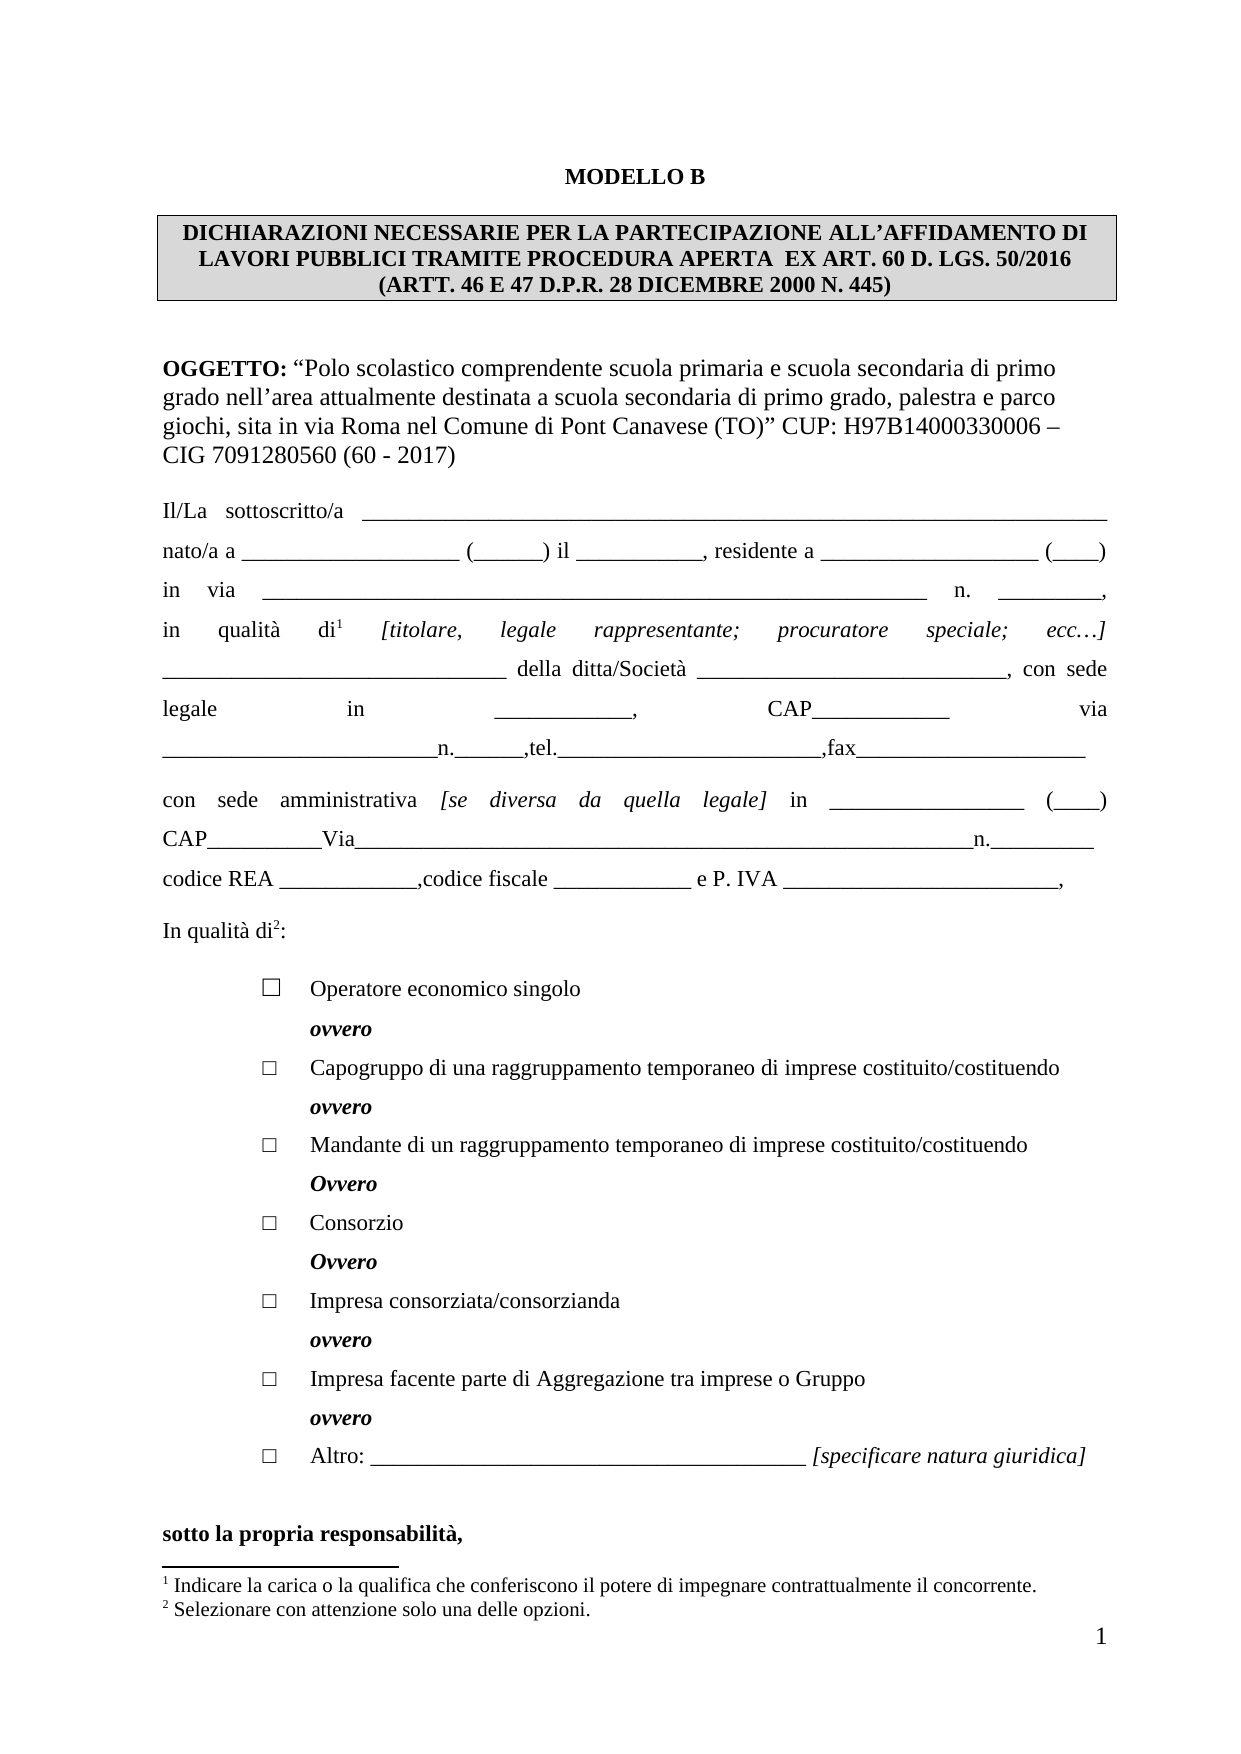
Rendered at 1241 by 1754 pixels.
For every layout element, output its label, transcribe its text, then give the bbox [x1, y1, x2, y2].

text □ Consorzio [262, 1209, 1107, 1236]
text ovvero [310, 1403, 1107, 1430]
text □ Mandante di un raggruppamento temporaneo di imprese costituito/costituendo [262, 1132, 1107, 1158]
text □ Altro: ______________________________________ [specificare natura giuridica] [262, 1442, 1107, 1469]
text DICHIARAZIONI NECESSARIE PER LA PARTECIPAZIONE ALL’AFFIDAMENTO DI LAVORI PUBBLICI TRAMITE PROCEDURA APERTA EX ART. 60 D. LGS. 50/2016 [158, 216, 1116, 268]
text ovvero [310, 1326, 1107, 1352]
text In qualità di: [162, 917, 1107, 943]
text Ovvero [310, 1248, 1107, 1274]
subtitle □ Operatore economico singolo [262, 969, 1107, 1002]
text □ Impresa consorziata/consorzianda [262, 1287, 1107, 1313]
text Il/La sottoscritto/a _________________________________________________________________ nato/a a ___________________ (______) il ___________, residente a ___________________ (____) in via __________________________________________________________ n. _________, in qualità di [titolare, legale rappresentante; procuratore speciale; ecc…] ______________________________ della ditta/Società ___________________________, con sede legale in ____________, CAP____________ via ________________________n.______,tel._______________________,fax____________________ [162, 497, 1107, 760]
text ovvero [310, 1015, 1107, 1041]
text Ovvero [310, 1170, 1107, 1197]
list MODELLO B [162, 163, 1107, 190]
text con sede amministrativa [se diversa da quella legale] in _________________ (____) CAP__________Via______________________________________________________n._________ codice REA ____________,codice fiscale ____________ IVA ________________________, [162, 786, 1107, 891]
subtitle □ Capogruppo di una raggruppamento temporaneo di imprese costituito/costituendo [262, 1054, 1107, 1080]
text (ARTT. 46 E 47 D.P.R. 28 DICEMBRE 2000 N. 445) [158, 268, 1116, 300]
text sotto la propria responsabilità, [162, 1520, 1107, 1546]
text □ Impresa facente parte di Aggregazione tra imprese o Gruppo [262, 1365, 1107, 1391]
text ovvero [310, 1093, 1107, 1119]
